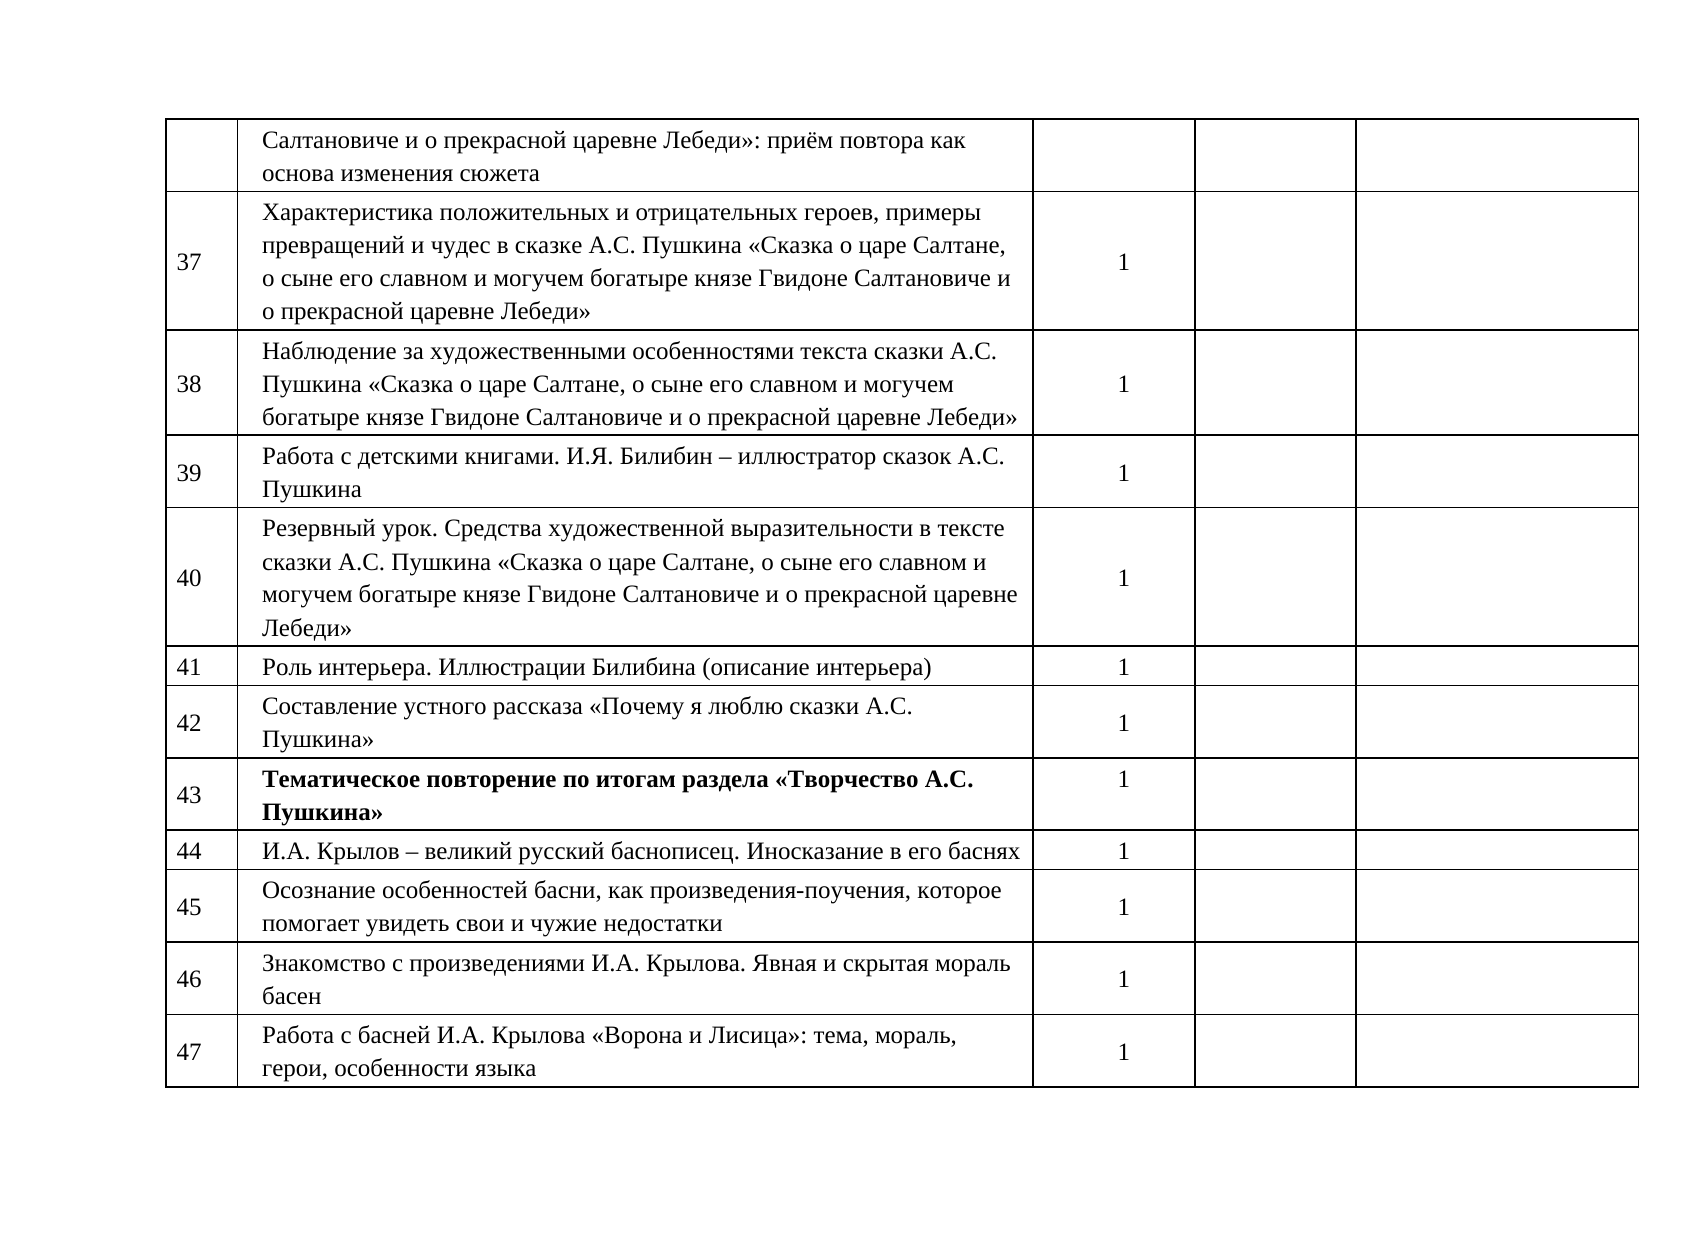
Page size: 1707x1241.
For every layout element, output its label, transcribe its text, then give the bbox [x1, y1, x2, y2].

table_cell Составление устного рассказа «Почему я люблю сказки А.С. Пушкина» [238, 686, 1032, 757]
table_cell [1196, 508, 1355, 645]
table_cell 1 [1034, 508, 1194, 645]
table_cell [1357, 870, 1638, 941]
table_cell 42 [167, 686, 237, 757]
table_cell 38 [167, 331, 237, 434]
table_cell [1357, 436, 1638, 507]
table_cell [1196, 192, 1355, 329]
table_cell [1357, 647, 1638, 684]
table_cell [1357, 120, 1638, 191]
table_cell [1196, 686, 1355, 757]
table_cell [1196, 759, 1355, 829]
table_cell [1196, 943, 1355, 1013]
table_cell [1357, 331, 1638, 434]
table_cell [1196, 870, 1355, 941]
table_cell [1357, 1015, 1638, 1086]
table_cell [1196, 1015, 1355, 1086]
table_cell И.А. Крылов – великий русский баснописец. Иносказание в его баснях [238, 831, 1032, 869]
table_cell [238, 120, 1032, 191]
table_cell 1 [1034, 331, 1194, 434]
table_cell 45 [167, 870, 237, 941]
table_cell Резервный урок. Средства художественной выразительности в тексте сказки А.С. Пушкина «Сказка о царе Салтане, о сыне его славном и могучем богатыре князе Гвидоне Салтановиче и о прекрасной царевне Лебеди» [238, 508, 1032, 645]
table_cell 1 [1034, 647, 1194, 684]
table_cell 1 [1034, 831, 1194, 869]
table_cell 44 [167, 831, 237, 869]
table_cell Тематическое повторение по итогам раздела «Творчество А.С. Пушкина» [238, 759, 1032, 829]
table_cell 1 [1034, 870, 1194, 941]
table_cell 40 [167, 508, 237, 645]
table_cell 1 [1034, 120, 1194, 191]
table_cell 41 [167, 647, 237, 684]
table_cell Работа с детскими книгами. И.Я. Билибин – иллюстратор сказок А.С. Пушкина [238, 436, 1032, 507]
table_cell [1357, 508, 1638, 645]
table_cell 39 [167, 436, 237, 507]
table_cell 1 [1034, 1015, 1194, 1086]
table_cell Осознание особенностей басни, как произведения-поучения, которое помогает увидеть свои и чужие недостатки [238, 870, 1032, 941]
table_cell 1 [1034, 192, 1194, 329]
table_cell [1196, 436, 1355, 507]
table_cell [1357, 943, 1638, 1013]
table_cell Характеристика положительных и отрицательных героев, примеры превращений и чудес в сказке А.С. Пушкина «Сказка о царе Салтане, о сыне его славном и могучем богатыре князе Гвидоне Салтановиче и о прекрасной царевне Лебеди» [238, 192, 1032, 329]
table_cell [1357, 831, 1638, 869]
table_cell [1196, 647, 1355, 684]
table_cell Работа с басней И.А. Крылова «Ворона и Лисица»: тема, мораль, герои, особенности языка [238, 1015, 1032, 1086]
table_cell 1 [1034, 436, 1194, 507]
table_cell 36 [167, 120, 237, 191]
table_cell 1 [1034, 759, 1194, 829]
table_cell Знакомство с произведениями И.А. Крылова. Явная и скрытая мораль басен [238, 943, 1032, 1013]
table_cell 47 [167, 1015, 237, 1086]
table_cell Роль интерьера. Иллюстрации Билибина (описание интерьера) [238, 647, 1032, 684]
table_cell [1357, 686, 1638, 757]
table_cell 37 [167, 192, 237, 329]
table_cell 43 [167, 759, 237, 829]
table_cell [1196, 831, 1355, 869]
table_cell [1357, 759, 1638, 829]
table_cell 1 [1034, 943, 1194, 1013]
table_cell Наблюдение за художественными особенностями текста сказки А.С. Пушкина «Сказка о царе Салтане, о сыне его славном и могучем богатыре князе Гвидоне Салтановиче и о прекрасной царевне Лебеди» [238, 331, 1032, 434]
table_cell [1196, 331, 1355, 434]
table_cell 46 [167, 943, 237, 1013]
table_cell [1196, 120, 1355, 191]
table_cell 1 [1034, 686, 1194, 757]
table_cell [1357, 192, 1638, 329]
